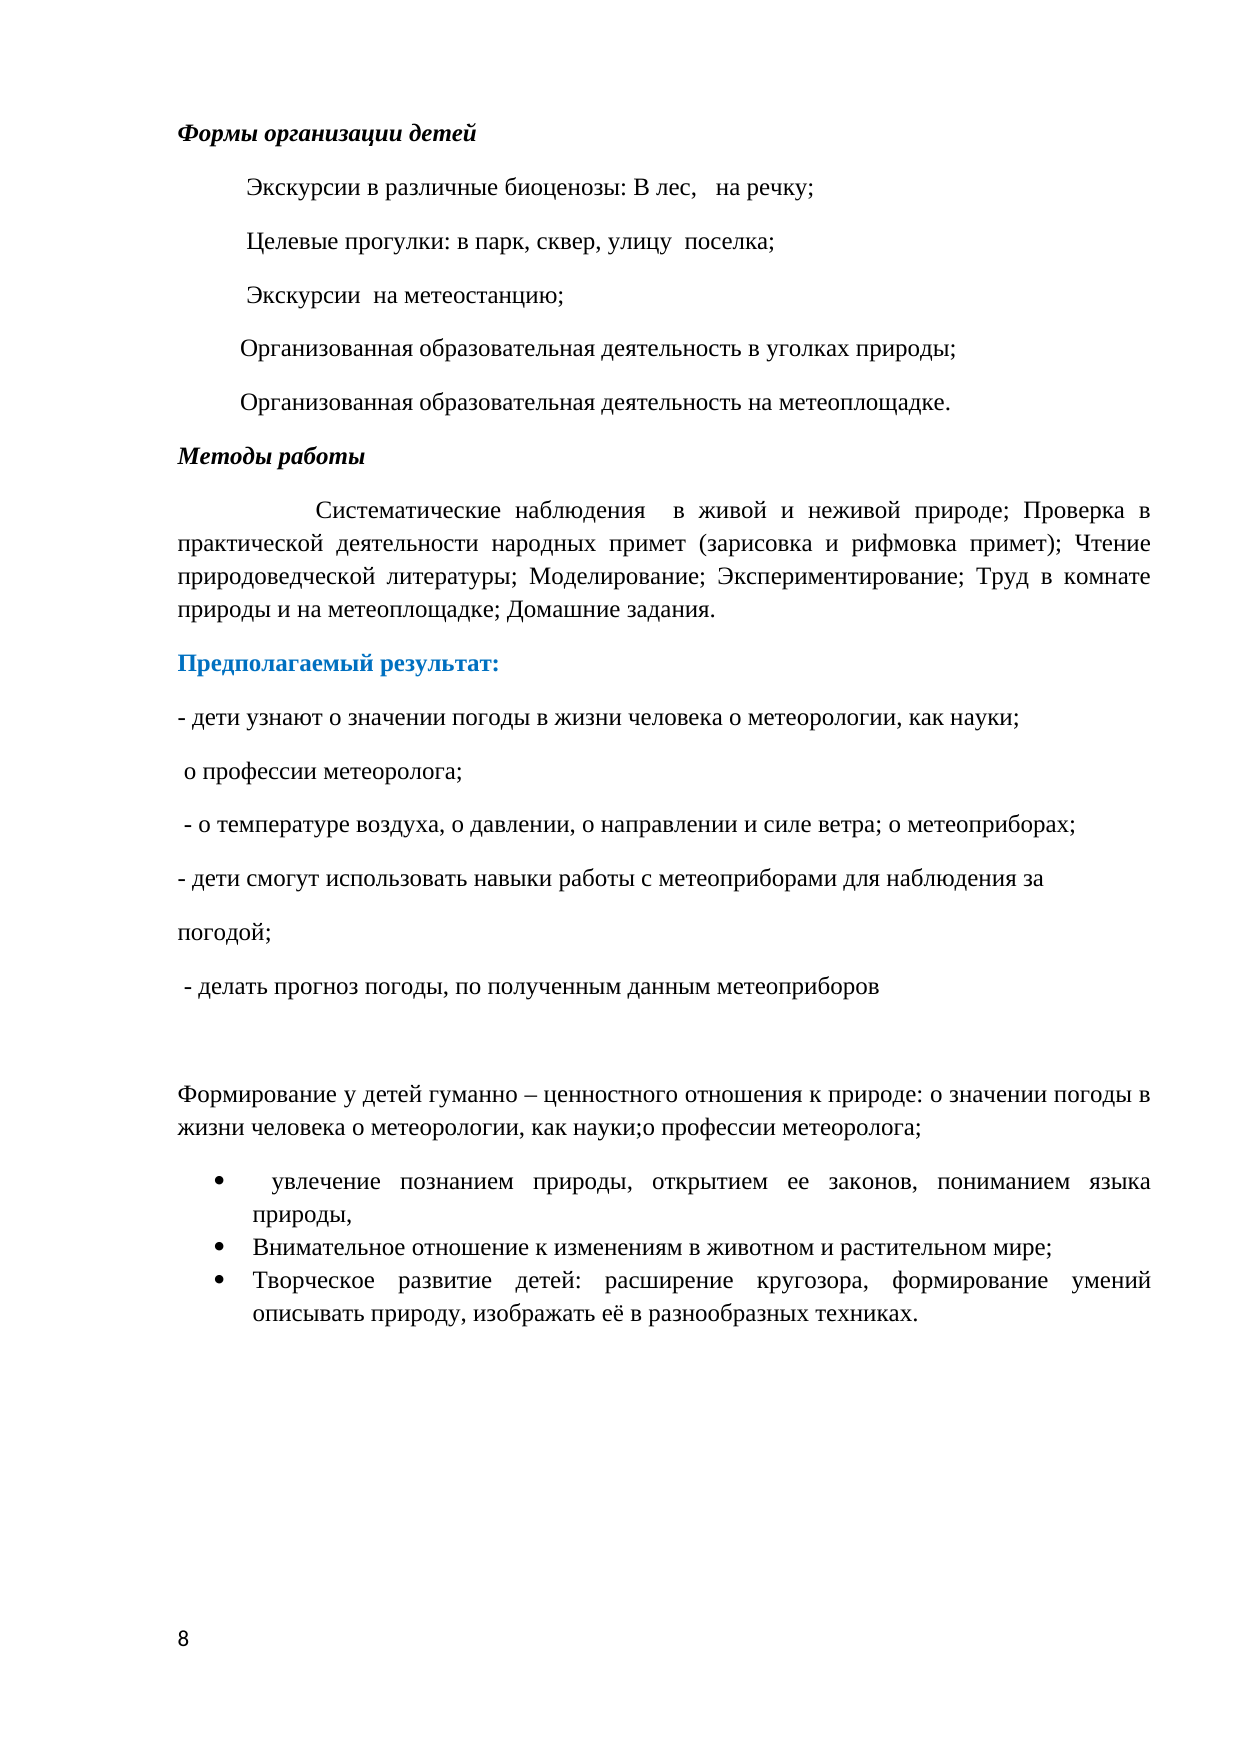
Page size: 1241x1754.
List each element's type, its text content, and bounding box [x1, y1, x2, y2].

text Формирование у детей гуманно – ценностного отношения к природе: о значении погоды в жизни человека о метеорологии, как науки;о профессии метеоролога; [177, 1079, 1152, 1141]
text Методы работы [177, 441, 1152, 470]
text погодой; [177, 917, 1152, 946]
list увлечение познанием природы, открытием ее законов, пониманием языка природы, [215, 1166, 1152, 1227]
list Творческое развитие детей: расширение кругозора, формирование умений описывать природу, изображать её в разнообразных техниках. [215, 1265, 1152, 1327]
text Целевые прогулки: в парк, сквер, улицу поселка; [177, 226, 1152, 254]
text Формы организации детей [177, 118, 1152, 147]
list Внимательное отношение к изменениям в животном и растительном мире; [215, 1232, 1152, 1261]
text - дети смогут использовать навыки работы с метеоприборами для наблюдения за [177, 863, 1152, 892]
text Систематические наблюдения в живой и неживой природе; Проверка в практической деятельности народных примет (зарисовка и рифмовка примет); Чтение природоведческой литературы; Моделирование; Экспериментирование; Труд в комнате природы и на метеоплощадке; Домашние задания. [177, 495, 1152, 623]
text - делать прогноз погоды, по полученным данным метеоприборов [177, 971, 1152, 1000]
text - о температуре воздуха, о давлении, о направлении и силе ветра; о метеоприборах; [177, 809, 1152, 838]
text Экскурсии на метеостанцию; [177, 280, 1152, 308]
text Экскурсии в различные биоценозы: В лес, на речку; [177, 172, 1152, 201]
text Предполагаемый результат: [177, 648, 1152, 677]
text о профессии метеоролога; [177, 756, 1152, 784]
text Организованная образовательная деятельность в уголках природы; [177, 333, 1152, 362]
text Организованная образовательная деятельность на метеоплощадке. [177, 387, 1152, 416]
text - дети узнают о значении погоды в жизни человека о метеорологии, как науки; [177, 702, 1152, 731]
